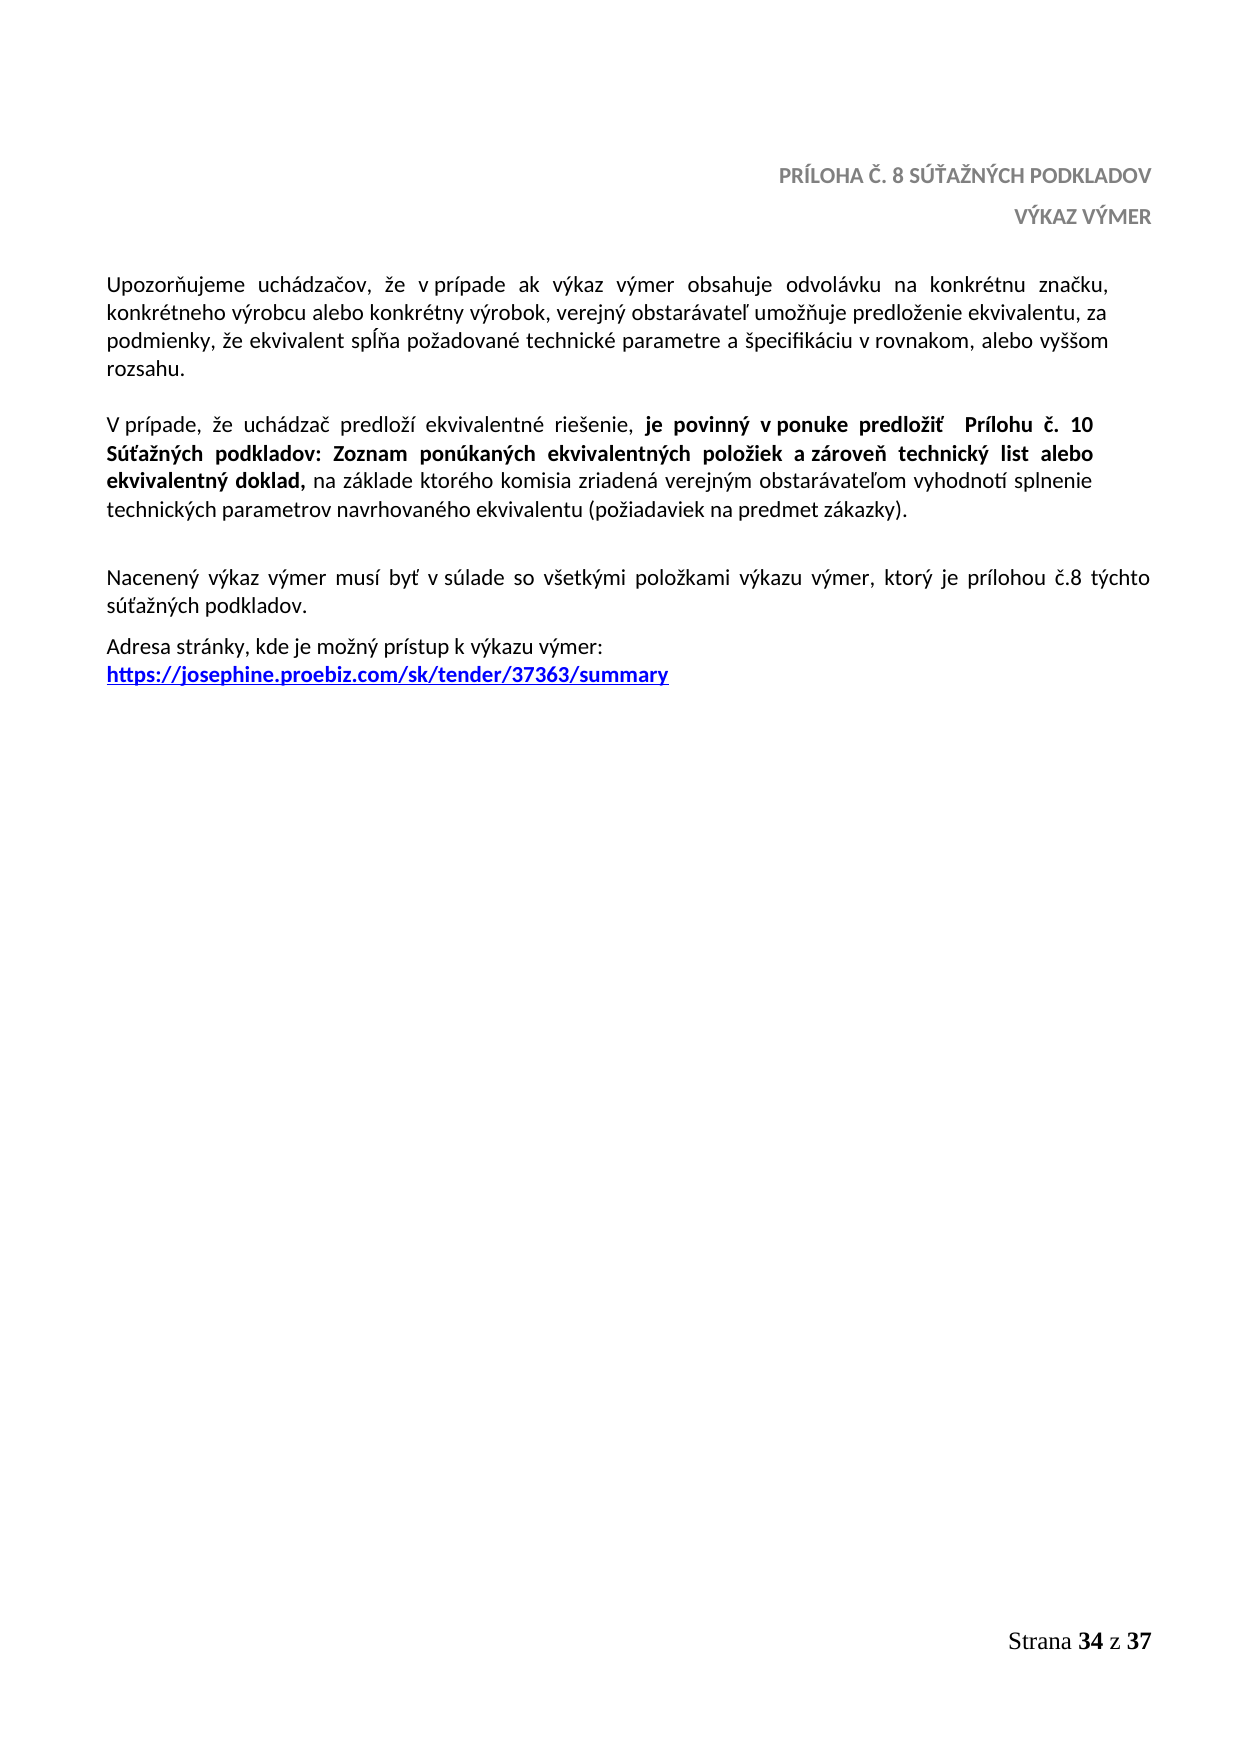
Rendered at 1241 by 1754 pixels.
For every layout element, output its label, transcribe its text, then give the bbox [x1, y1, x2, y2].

text výkaz výmer [106, 202, 1152, 230]
text Upozorňujeme uchádzačov, že v prípade ak výkaz výmer obsahuje odvolávku na konkrétnu značku, konkrétneho výrobcu alebo konkrétny výrobok, verejný obstarávateľ umožňuje predloženie ekvivalentu, za podmienky, že ekvivalent spĺňa požadované technické parametre a špecifikáciu v rovnakom, alebo vyššom rozsahu. [106, 271, 1109, 299]
text Nacenený výkaz výmer musí byť v súlade so všetkými položkami výkazu výmer, ktorý je prílohou č.8 týchto súťažných podkladov. [199, 563, 1152, 619]
text Upozorňujeme uchádzačov, že v prípade ak výkaz výmer obsahuje odvolávku na konkrétnu značku, konkrétneho výrobcu alebo konkrétny výrobok, verejný obstarávateľ umožňuje predloženie ekvivalentu, za podmienky, že ekvivalent spĺňa požadované technické parametre a špecifikáciu v rovnakom, alebo vyššom rozsahu. [106, 354, 1109, 383]
text https://josephine.proebiz.com/sk/tender/37363/summary [106, 660, 1152, 688]
text V prípade, že uchádzač predloží ekvivalentné riešenie, je povinný v ponuke predložiť Prílohu č. 10 Súťažných podkladov: Zoznam ponúkaných ekvivalentných položiek a zároveň technický list alebo ekvivalentný doklad, na základe ktorého komisia zriadená verejným obstarávateľom vyhodnotí splnenie technických parametrov navrhovaného ekvivalentu (požiadaviek na predmet zákazky). [106, 411, 1094, 523]
text Adresa stránky, kde je možný prístup k výkazu výmer: [106, 632, 1152, 660]
text PRÍLOHA Č. 8 Súťažných podkladov [106, 161, 1152, 189]
